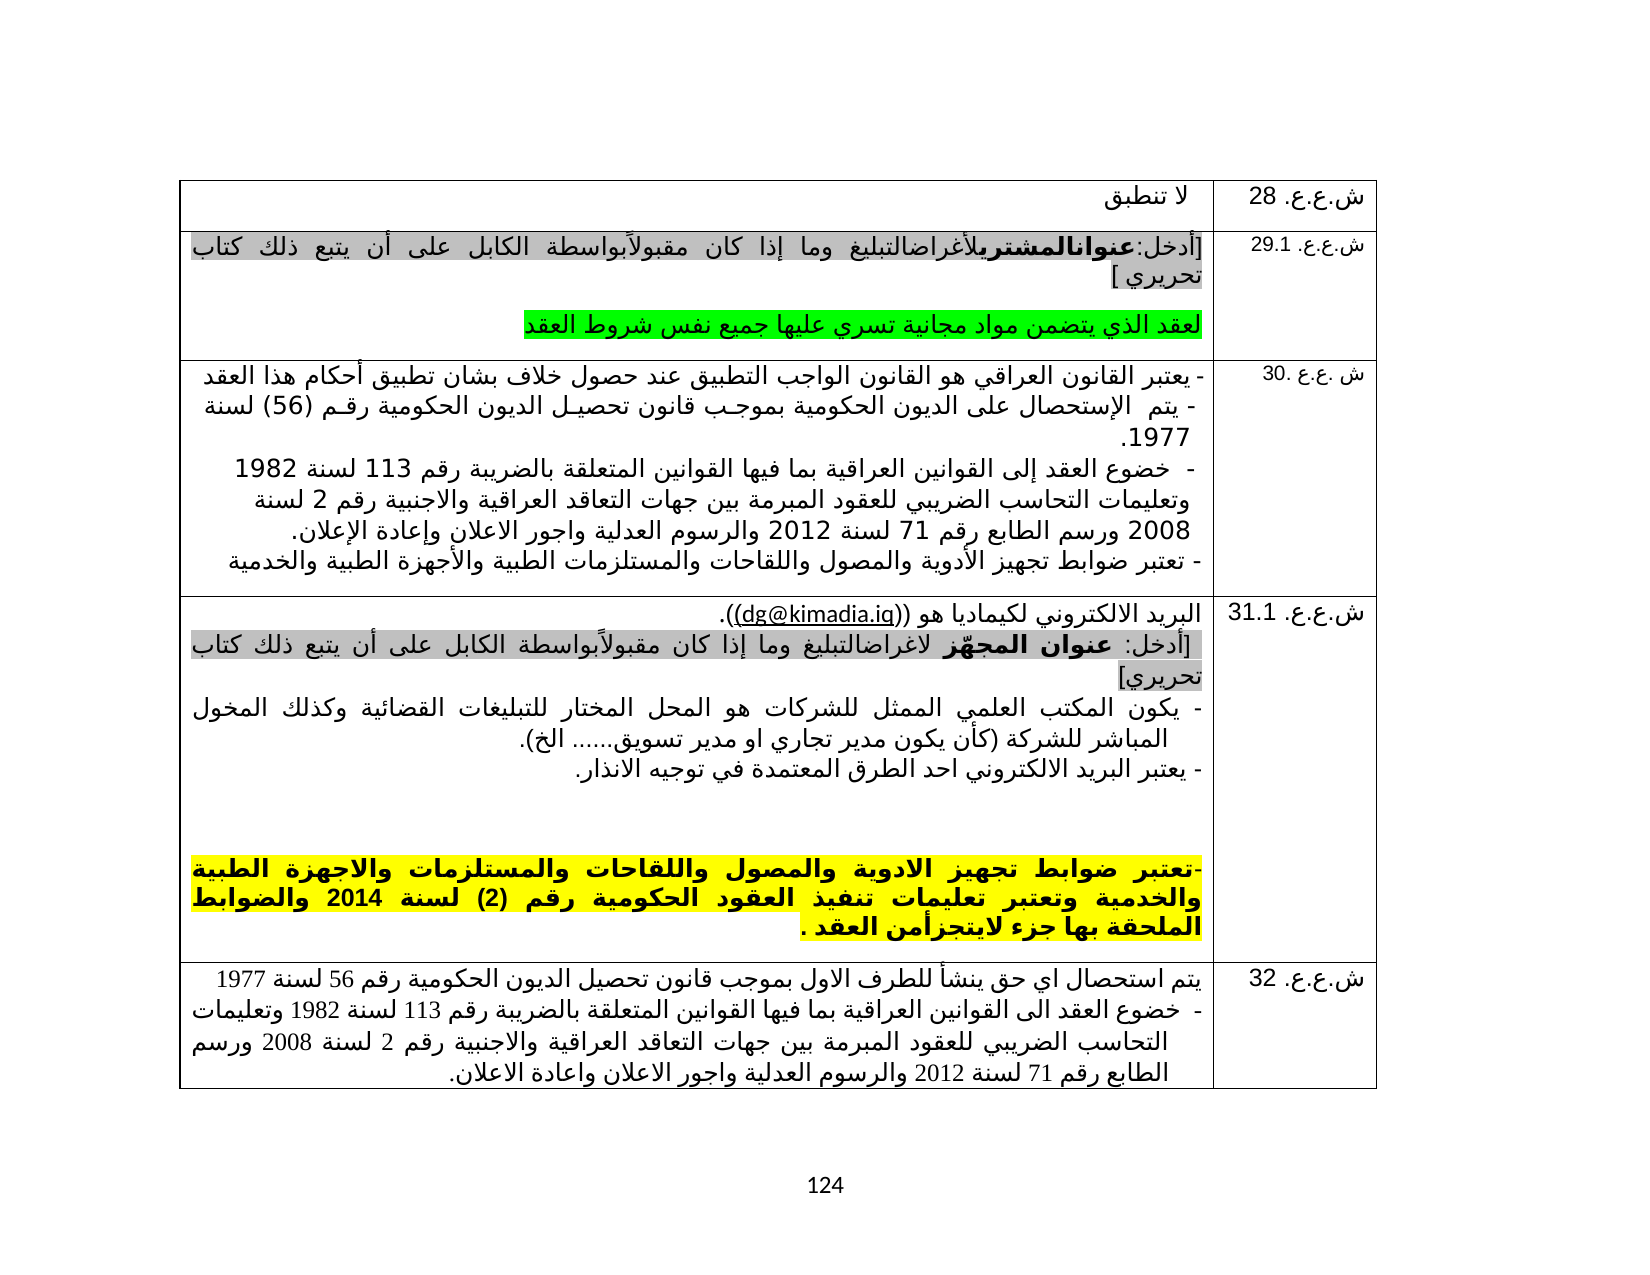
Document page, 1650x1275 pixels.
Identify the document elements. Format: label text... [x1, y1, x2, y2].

table_cell [أدخل:عنوانالمشتريلأغراضالتبليغ وما إذا كان مقبولاًبواسطة الكابل على أن يتبع ذلك كتاب تحريري ] لعقد الذي يتضمن مواد مجانية تسري عليها جميع نفس شروط العقد [181, 232, 1213, 359]
table_cell ش.ع.ع. 31.1 [1214, 597, 1376, 962]
table_cell ش .ع.ع .30 [1214, 361, 1376, 596]
table_cell ش.ع.ع. 32 [1214, 963, 1376, 1088]
table_cell يعتبر القانون العراقي هو القانون الواجب التطبيق عند حصول خلاف بشان تطبيق أحكام هذا العقد - يتم الإستحصال على الديون الحكومية بموجـب قانون تحصيـل الديون الحكومية رقـم (56) لسنة 1977. - خضوع العقد إلى القوانين العراقية بما فيها القوانين المتعلقة بالضريبة رقم 113 لسنة 1982 وتعليمات التحاسب الضريبي للعقود المبرمة بين جهات التعاقد العراقية والاجنبية رقم 2 لسنة 2008 ورسم الطابع رقم 71 لسنة 2012 والرسوم العدلية واجور الاعلان وإعادة الإعلان. - تعتبر ضوابط تجهيز الأدوية والمصول واللقاحات والمستلزمات الطبية والأجهزة الطبية والخدمية [181, 361, 1213, 596]
table_cell ش.ع.ع. 29.1 [1214, 232, 1376, 359]
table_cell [181, 963, 1213, 1088]
table_cell لا تنطبق [181, 181, 1213, 231]
table_cell ش.ع.ع. 28 [1214, 181, 1376, 231]
table_cell البريد الالكتروني لكيماديا هو ((dg@kimadia.iq)). [أدخل: عنوان المجهّز لاغراضالتبليغ وما إذا كان مقبولاًبواسطة الكابل على أن يتبع ذلك كتاب تحريري] - يكون المكتب العلمي الممثل للشركات هو المحل المختار للتبليغات القضائية وكذلك المخول المباشر للشركة (كأن يكون مدير تجاري او مدير تسويق...... الخ). - يعتبر البريد الالكتروني احد الطرق المعتمدة في توجيه الانذار. -تعتبر ضوابط تجهيز الادوية والمصول واللقاحات والمستلزمات والاجهزة الطبية والخدمية وتعتبر تعليمات تنفيذ العقود الحكومية رقم (2) لسنة 2014 والضوابط الملحقة بها جزء لايتجزأمن العقد . [181, 597, 1213, 962]
